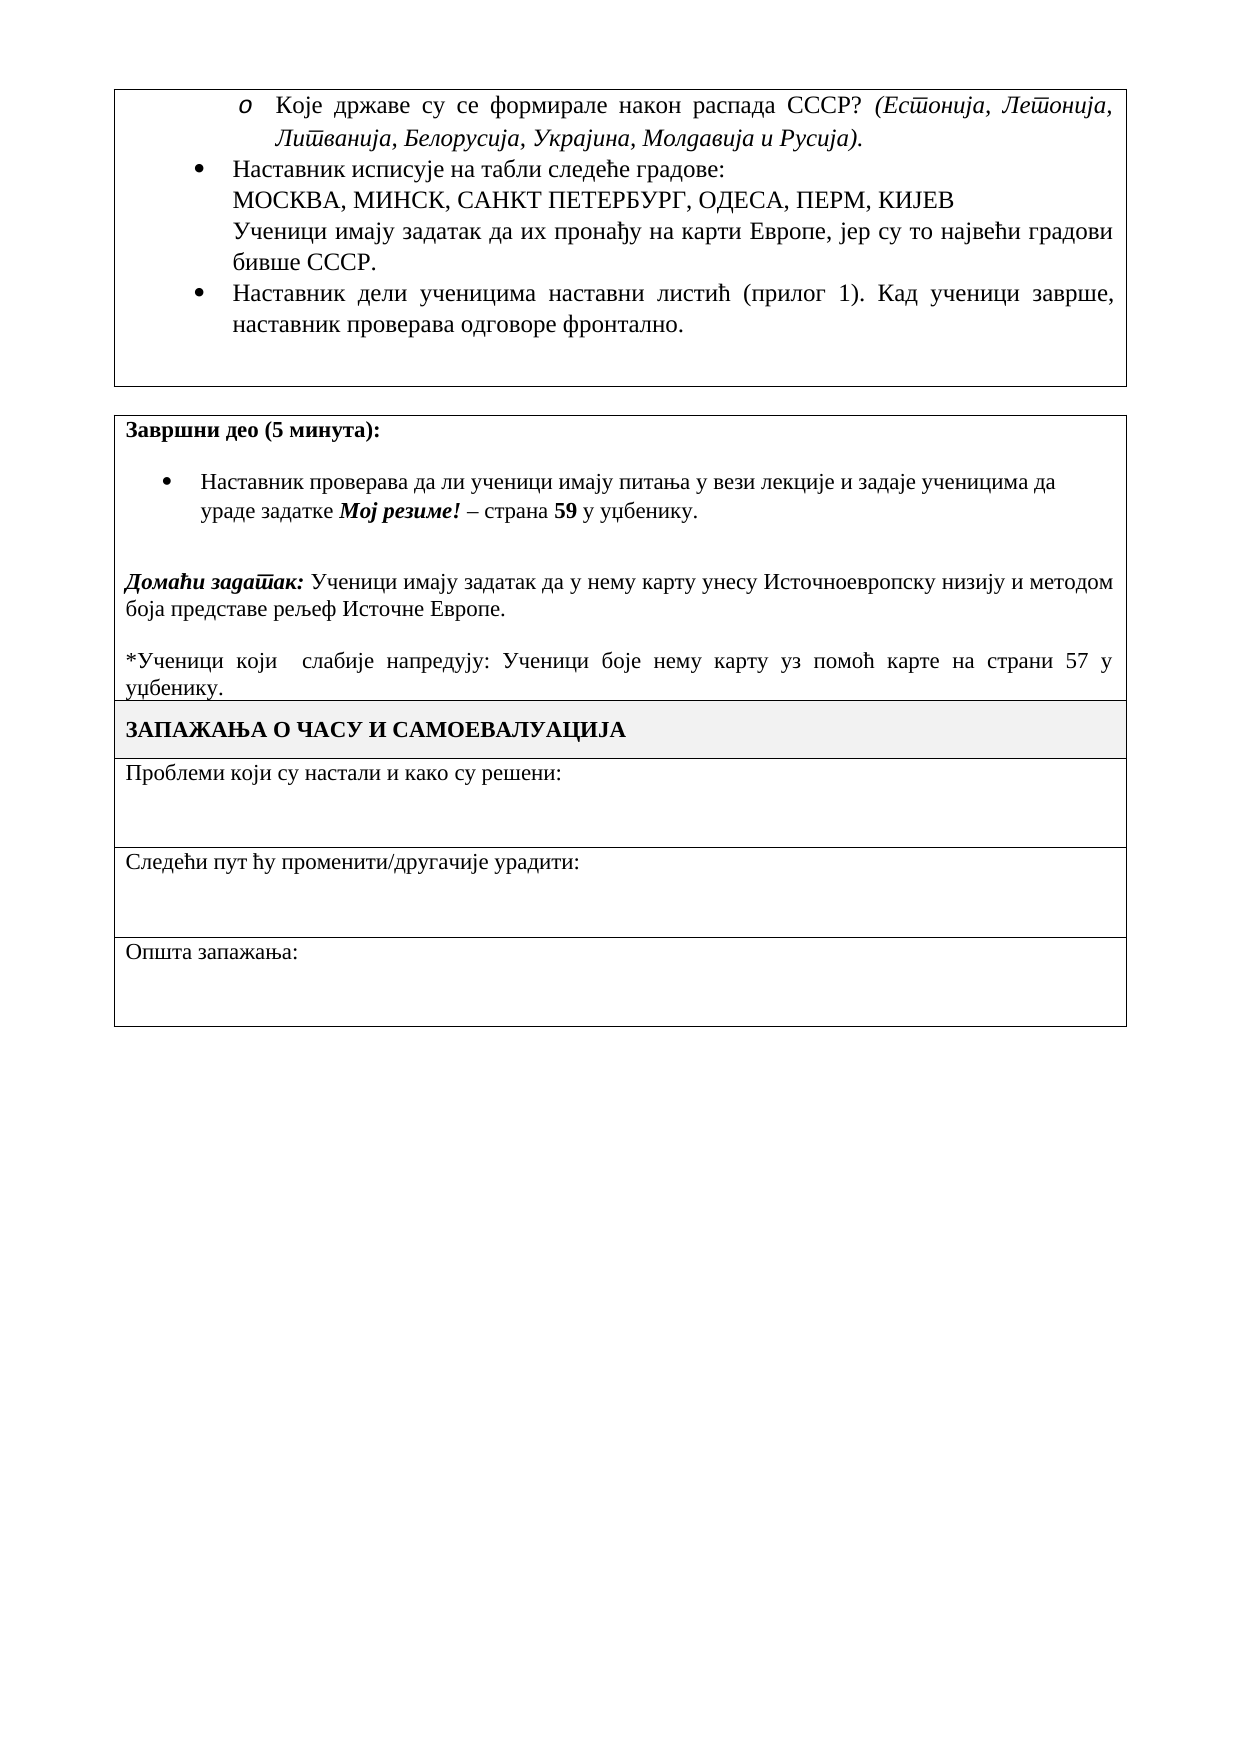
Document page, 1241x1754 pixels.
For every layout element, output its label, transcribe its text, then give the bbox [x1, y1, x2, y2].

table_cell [115, 90, 1126, 386]
table_header Завршни део (5 минута): Наставник проверава да ли ученици имају питања у вези лекције и задаје ученицима да ураде задатке Мој резиме! – страна 59 у уџбенику. Домаћи задатак: Ученици имају задатак да у нему карту унесу Источноевропску низију и методом боја представе рељеф Источне Европе. *Ученици који слабије напредују: Ученици боје нему карту уз помоћ карте на страни 57 у уџбенику. [115, 416, 1126, 700]
table_cell Проблеми који су настали и како су решени: [115, 759, 1126, 847]
table_cell Општа запажања: [115, 938, 1126, 1026]
table_cell ЗАПАЖАЊА О ЧАСУ И САМОЕВАЛУАЦИЈА [115, 701, 1126, 758]
table_cell Следећи пут ћу променити/другачије урадити: [115, 848, 1126, 937]
